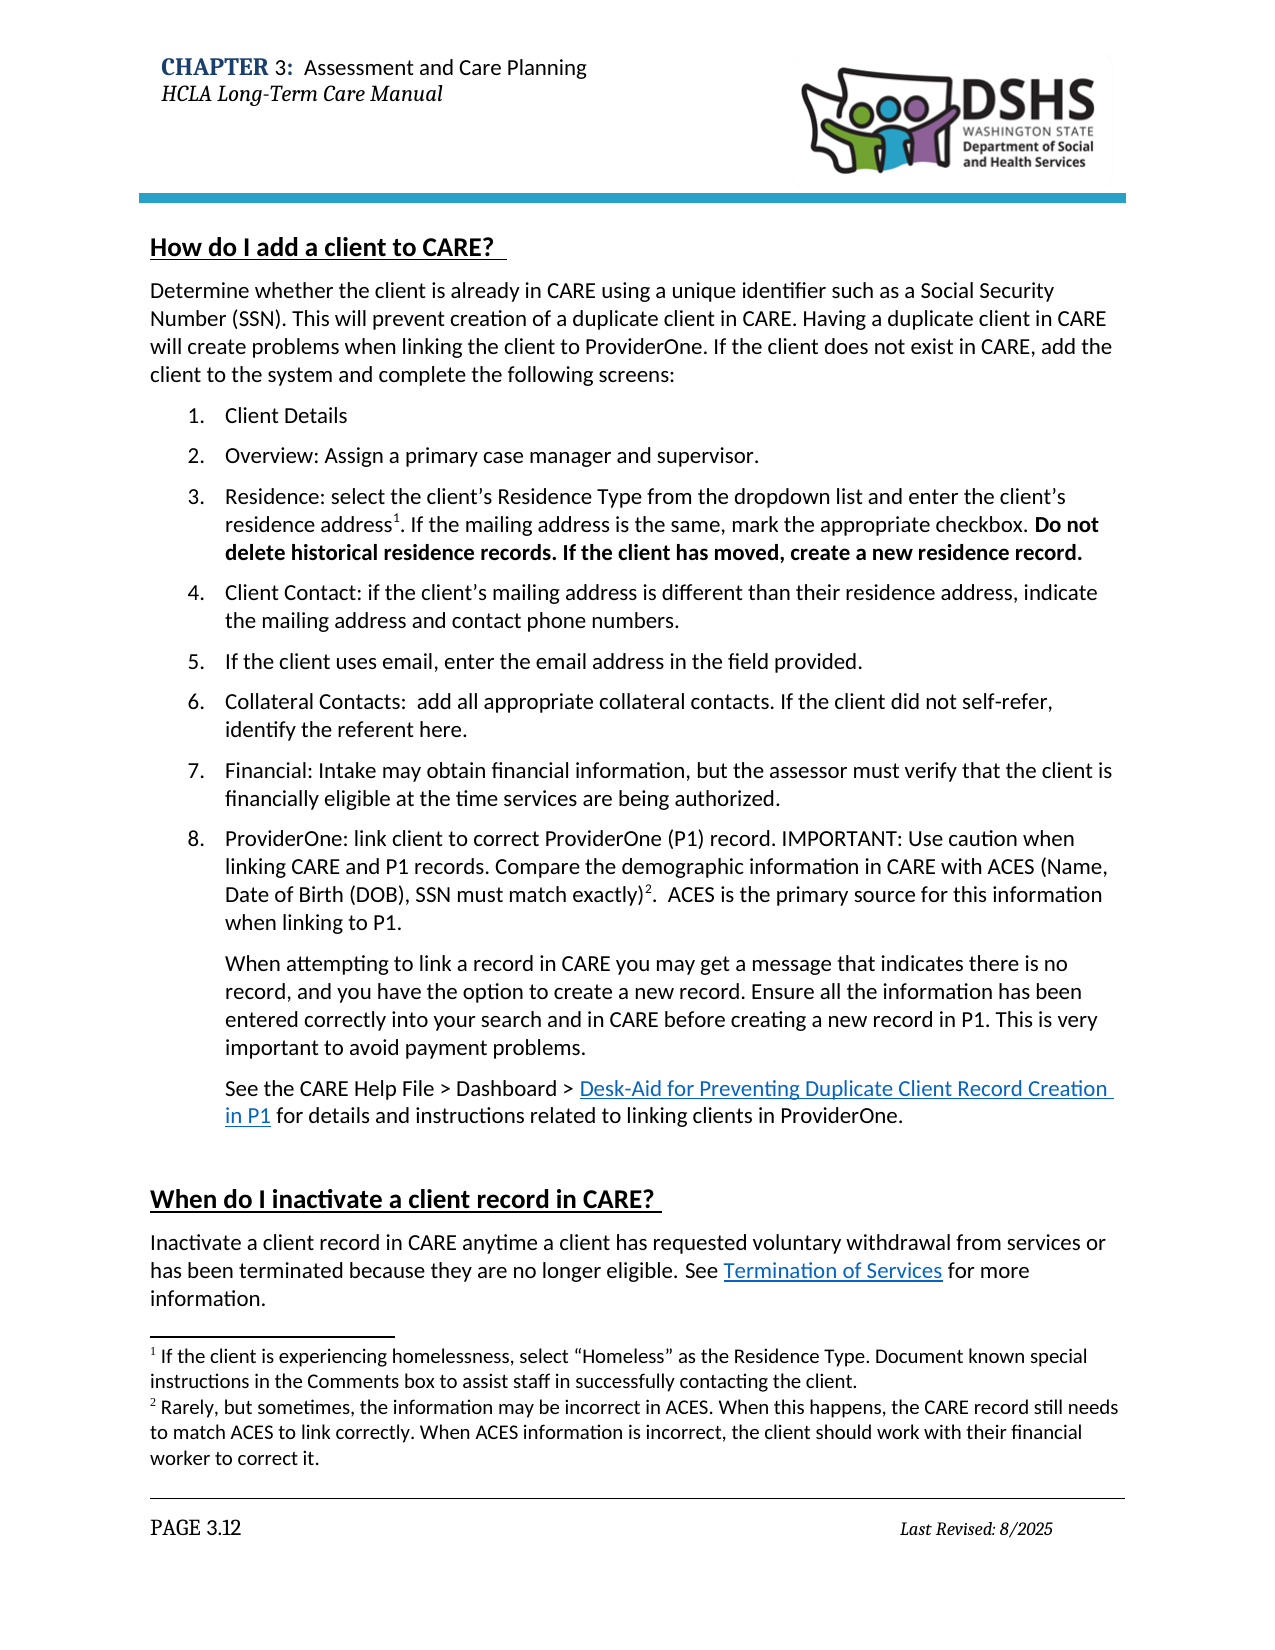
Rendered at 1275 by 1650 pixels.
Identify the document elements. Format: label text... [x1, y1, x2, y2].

list Overview: Assign a primary case manager and supervisor. [187, 441, 1125, 469]
text Determine whether the client is already in CARE using a unique identifier such as a Social Security Number (SSN). This will prevent creation of a duplicate client in CARE. Having a duplicate client in CARE will create problems when linking the client to ProviderOne. If the client does not exist in CARE, add the client to the system and complete the following screens: [150, 276, 1125, 388]
text Inactivate a client record in CARE anytime a client has requested voluntary withdrawal from services or has been terminated because they are no longer eligible. See Termination of Services for more information. [150, 1228, 1125, 1312]
picture [791, 52, 1115, 189]
list If the client uses email, enter the email address in the field provided. [187, 647, 1125, 675]
subtitle How do I add a client to CARE? [150, 231, 1125, 264]
list Financial: Intake may obtain financial information, but the assessor must verify that the client is financially eligible at the time services are being authorized. [187, 756, 1125, 812]
list Client Contact: if the client’s mailing address is different than their residence address, indicate the mailing address and contact phone numbers. [187, 578, 1125, 634]
list Collateral Contacts: add all appropriate collateral contacts. If the client did not self-refer, identify the referent here. [187, 687, 1125, 743]
list Residence: select the client’s Residence Type from the dropdown list and enter the client’s residence address. If the mailing address is the same, mark the appropriate checkbox. Do not delete historical residence records. If the client has moved, create a new residence record. [187, 482, 1125, 566]
list ProviderOne: link client to correct ProviderOne (P1) record. IMPORTANT: Use caution when linking CARE and P1 records. Compare the demographic information in CARE with ACES (Name, Date of Birth (DOB), SSN must match exactly). ACES is the primary source for this information when linking to P1. [187, 824, 1125, 937]
list Client Details [187, 401, 1125, 429]
text See the CARE Help File > Dashboard > Desk-Aid for Preventing Duplicate Client Record Creation in P1 for details and instructions related to linking clients in ProviderOne. [225, 1074, 1125, 1130]
text When attempting to link a record in CARE you may get a message that indicates there is no record, and you have the option to create a new record. Ensure all the information has been entered correctly into your search and in CARE before creating a new record in P1. This is very important to avoid payment problems. [225, 949, 1125, 1061]
subtitle When do I inactivate a client record in CARE? [150, 1183, 1125, 1216]
